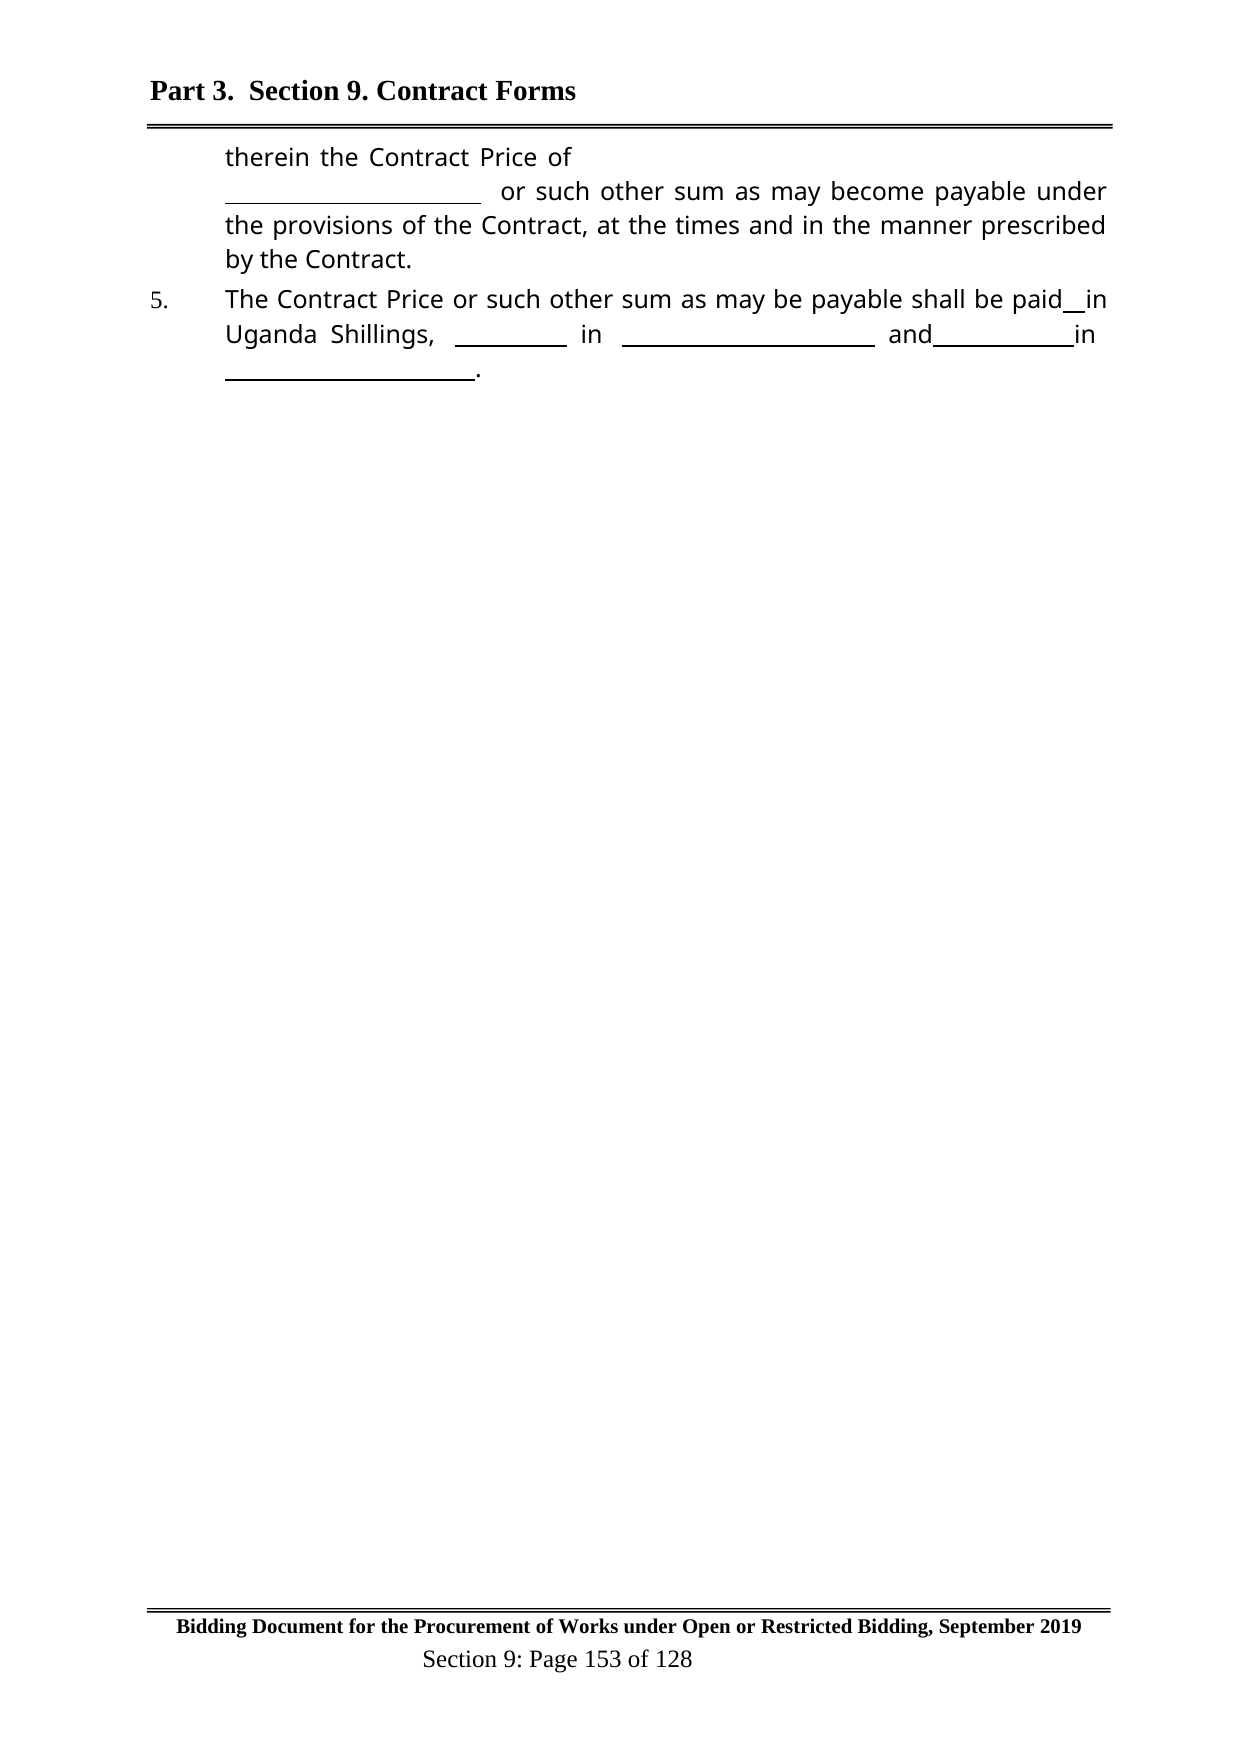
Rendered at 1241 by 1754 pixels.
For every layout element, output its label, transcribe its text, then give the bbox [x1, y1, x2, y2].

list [150, 139, 1107, 174]
text in [580, 316, 875, 350]
list The Contract Price or such other sum as may be payable shall be paid in [150, 282, 1123, 316]
text . [225, 350, 567, 384]
text or such other sum as may become payable under the provisions of the Contract, at the times and in the manner prescribed by the Contract. [225, 174, 1107, 276]
text Uganda Shillings, [225, 316, 567, 350]
text and in [888, 316, 1123, 350]
